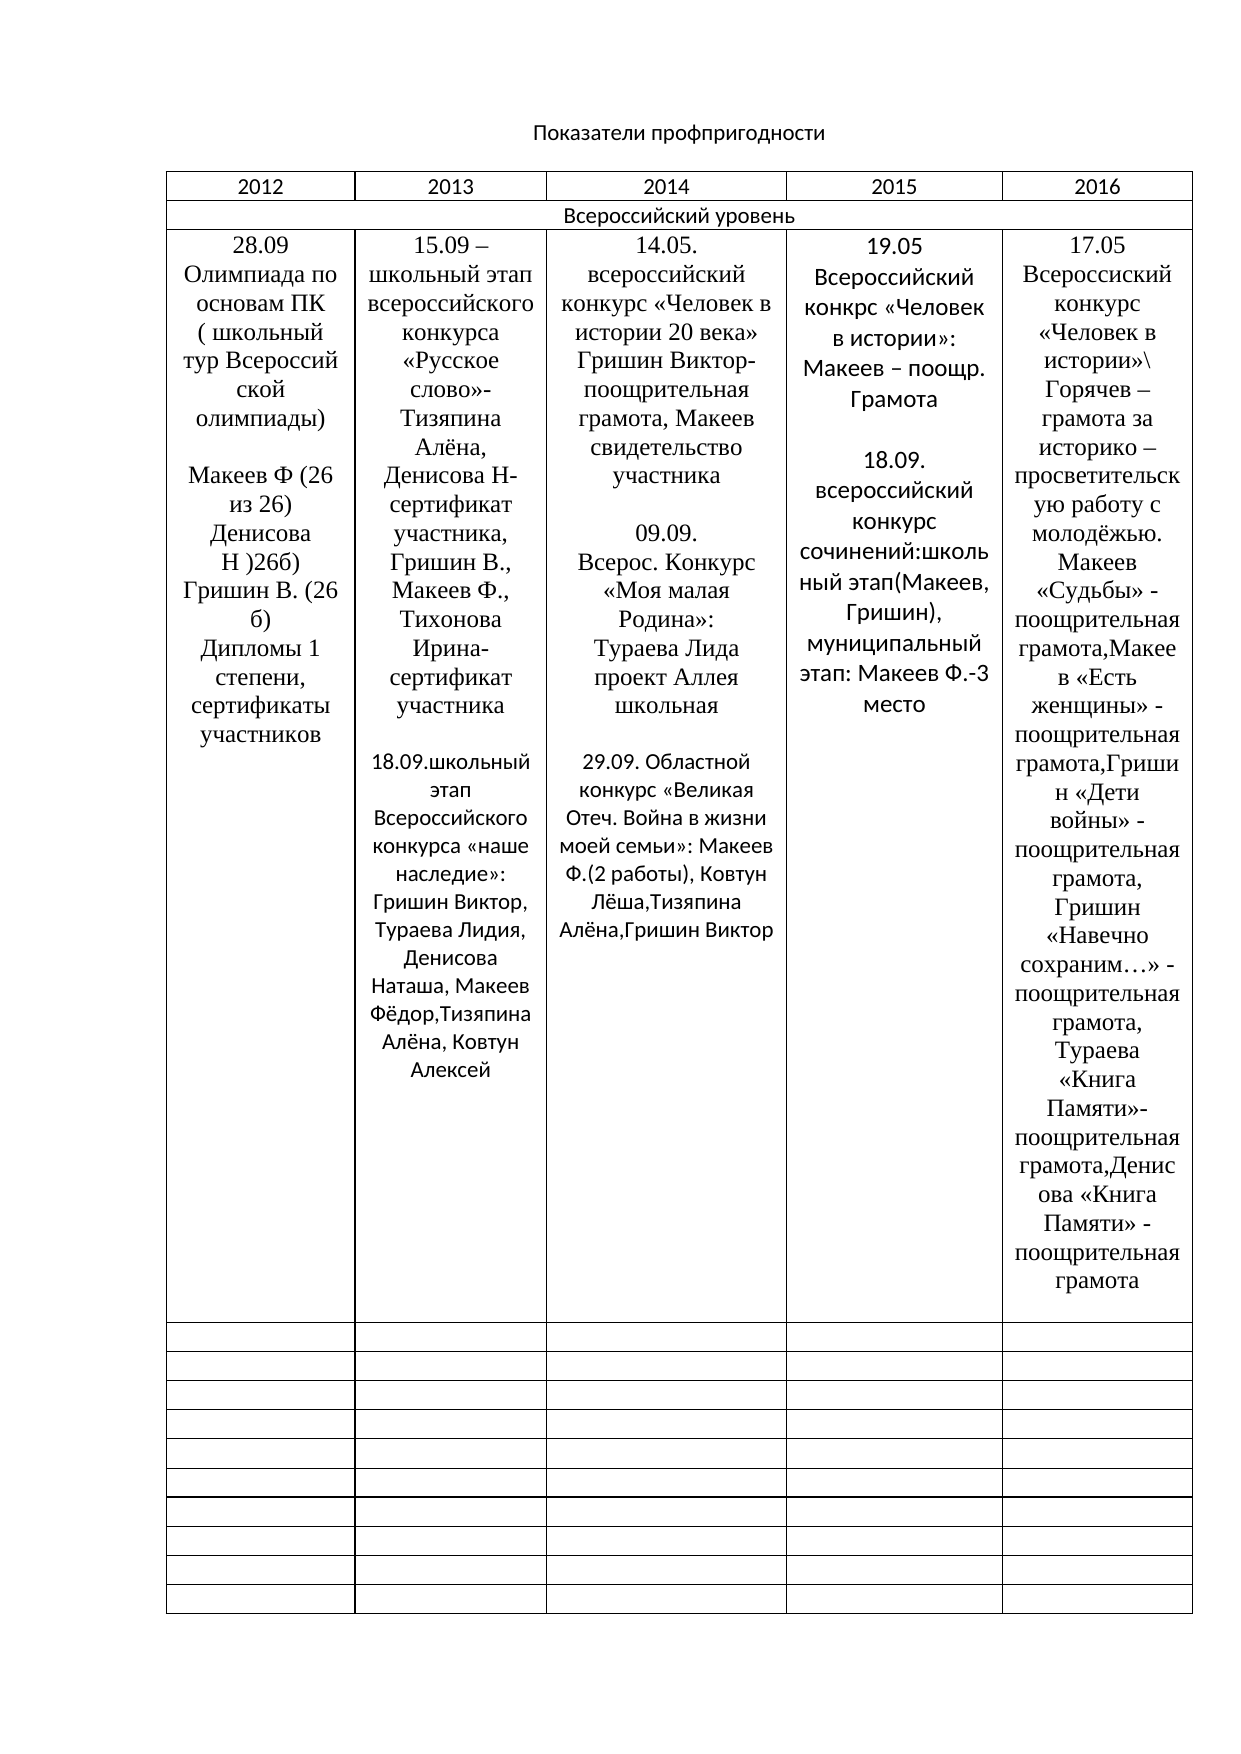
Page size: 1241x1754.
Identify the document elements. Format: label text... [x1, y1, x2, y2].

table_cell [167, 1323, 354, 1351]
table_cell [167, 1410, 354, 1438]
table_cell 28.09 Олимпиада по основам ПК ( школьный тур Всероссий ской олимпиады) Макеев Ф (26 из 26) Денисова Н )26б) Гришин В. (26 б) Дипломы 1 степени, сертификаты участников [167, 230, 354, 1322]
table_cell [167, 1381, 354, 1409]
table_header 2015 [787, 172, 1002, 200]
table_cell [167, 1585, 354, 1613]
table_cell [547, 1352, 786, 1380]
table_cell [547, 1439, 786, 1467]
table_cell [167, 1498, 354, 1526]
table_cell [547, 1469, 786, 1496]
table_cell [1003, 1498, 1192, 1526]
table_cell [787, 1323, 1002, 1351]
table_cell [1003, 1323, 1192, 1351]
table_header 2014 [547, 172, 786, 200]
table_cell [547, 1585, 786, 1613]
table_header 2013 [356, 172, 546, 200]
table_cell [787, 1352, 1002, 1380]
table_cell [547, 1381, 786, 1409]
table_cell [356, 1498, 546, 1526]
table_cell [1003, 1527, 1192, 1554]
table_cell [787, 1381, 1002, 1409]
table_cell [356, 1439, 546, 1467]
table_cell 19.05 Всероссийский конкрс «Человек в истории»: Макеев – поощр. Грамота 18.09. всероссийский конкурс сочинений:школьный этап(Макеев, Гришин), муниципальный этап: Макеев Ф.-3 место [787, 230, 1002, 1322]
table_cell [787, 1527, 1002, 1554]
table_cell [167, 1556, 354, 1584]
table_cell [356, 1323, 546, 1351]
table_cell [167, 1527, 354, 1554]
table_cell [1003, 1585, 1192, 1613]
table_cell [547, 1498, 786, 1526]
table_cell 15.09 – школьный этап всероссийского конкурса «Русское слово»-Тизяпина Алёна, Денисова Н- сертификат участника, Гришин В., Макеев Ф., Тихонова Ирина- сертификат участника 18.09.школьный этап Всероссийского конкурса «наше наследие»: Гришин Виктор, Тураева Лидия, Денисова Наташа, Макеев Фёдор,Тизяпина Алёна, Ковтун Алексей [356, 230, 546, 1322]
table_cell [1003, 1381, 1192, 1409]
table_cell [787, 1469, 1002, 1496]
table_cell [356, 1381, 546, 1409]
table_cell [356, 1556, 546, 1584]
table_cell [787, 1585, 1002, 1613]
table_cell [547, 1527, 786, 1554]
table_cell [547, 1410, 786, 1438]
table_cell [167, 1439, 354, 1467]
table_cell 17.05 Всероссиский конкурс «Человек в истории»\Горячев – грамота за историко –просветительскую работу с молодёжью. Макеев «Судьбы» - поощрительная грамота,Макеев «Есть женщины» - поощрительная грамота,Гришин «Дети войны» - поощрительная грамота, Гришин «Навечно сохраним…» - поощрительная грамота, Тураева «Книга Памяти»-поощрительная грамота,Денисова «Книга Памяти» - поощрительная грамота [1003, 230, 1192, 1322]
table_header 2016 [1003, 172, 1192, 200]
text Показатели профпригодности [177, 118, 1181, 146]
table_header 2012 [167, 172, 354, 200]
table_cell Всероссийский уровень [167, 201, 1192, 229]
table_cell [547, 1556, 786, 1584]
table_cell [787, 1498, 1002, 1526]
table_cell [356, 1585, 546, 1613]
table_cell [167, 1352, 354, 1380]
table_cell [547, 1323, 786, 1351]
table_cell [356, 1527, 546, 1554]
table_cell [356, 1410, 546, 1438]
table_cell [1003, 1439, 1192, 1467]
table_cell [356, 1469, 546, 1496]
table_cell 14.05. всероссийский конкурс «Человек в истории 20 века» Гришин Виктор-поощрительная грамота, Макеев свидетельство участника 09.09. Всерос. Конкурс «Моя малая Родина»: Тураева Лида проект Аллея школьная 29.09. Областной конкурс «Великая Отеч. Война в жизни моей семьи»: Макеев Ф.(2 работы), Ковтун Лёша,Тизяпина Алёна,Гришин Виктор [547, 230, 786, 1322]
table_cell [1003, 1469, 1192, 1496]
table_cell [1003, 1410, 1192, 1438]
table_cell [1003, 1556, 1192, 1584]
table_cell [1003, 1352, 1192, 1380]
table_cell [787, 1556, 1002, 1584]
table_cell [787, 1439, 1002, 1467]
table_cell [356, 1352, 546, 1380]
table_cell [167, 1469, 354, 1496]
table_cell [787, 1410, 1002, 1438]
